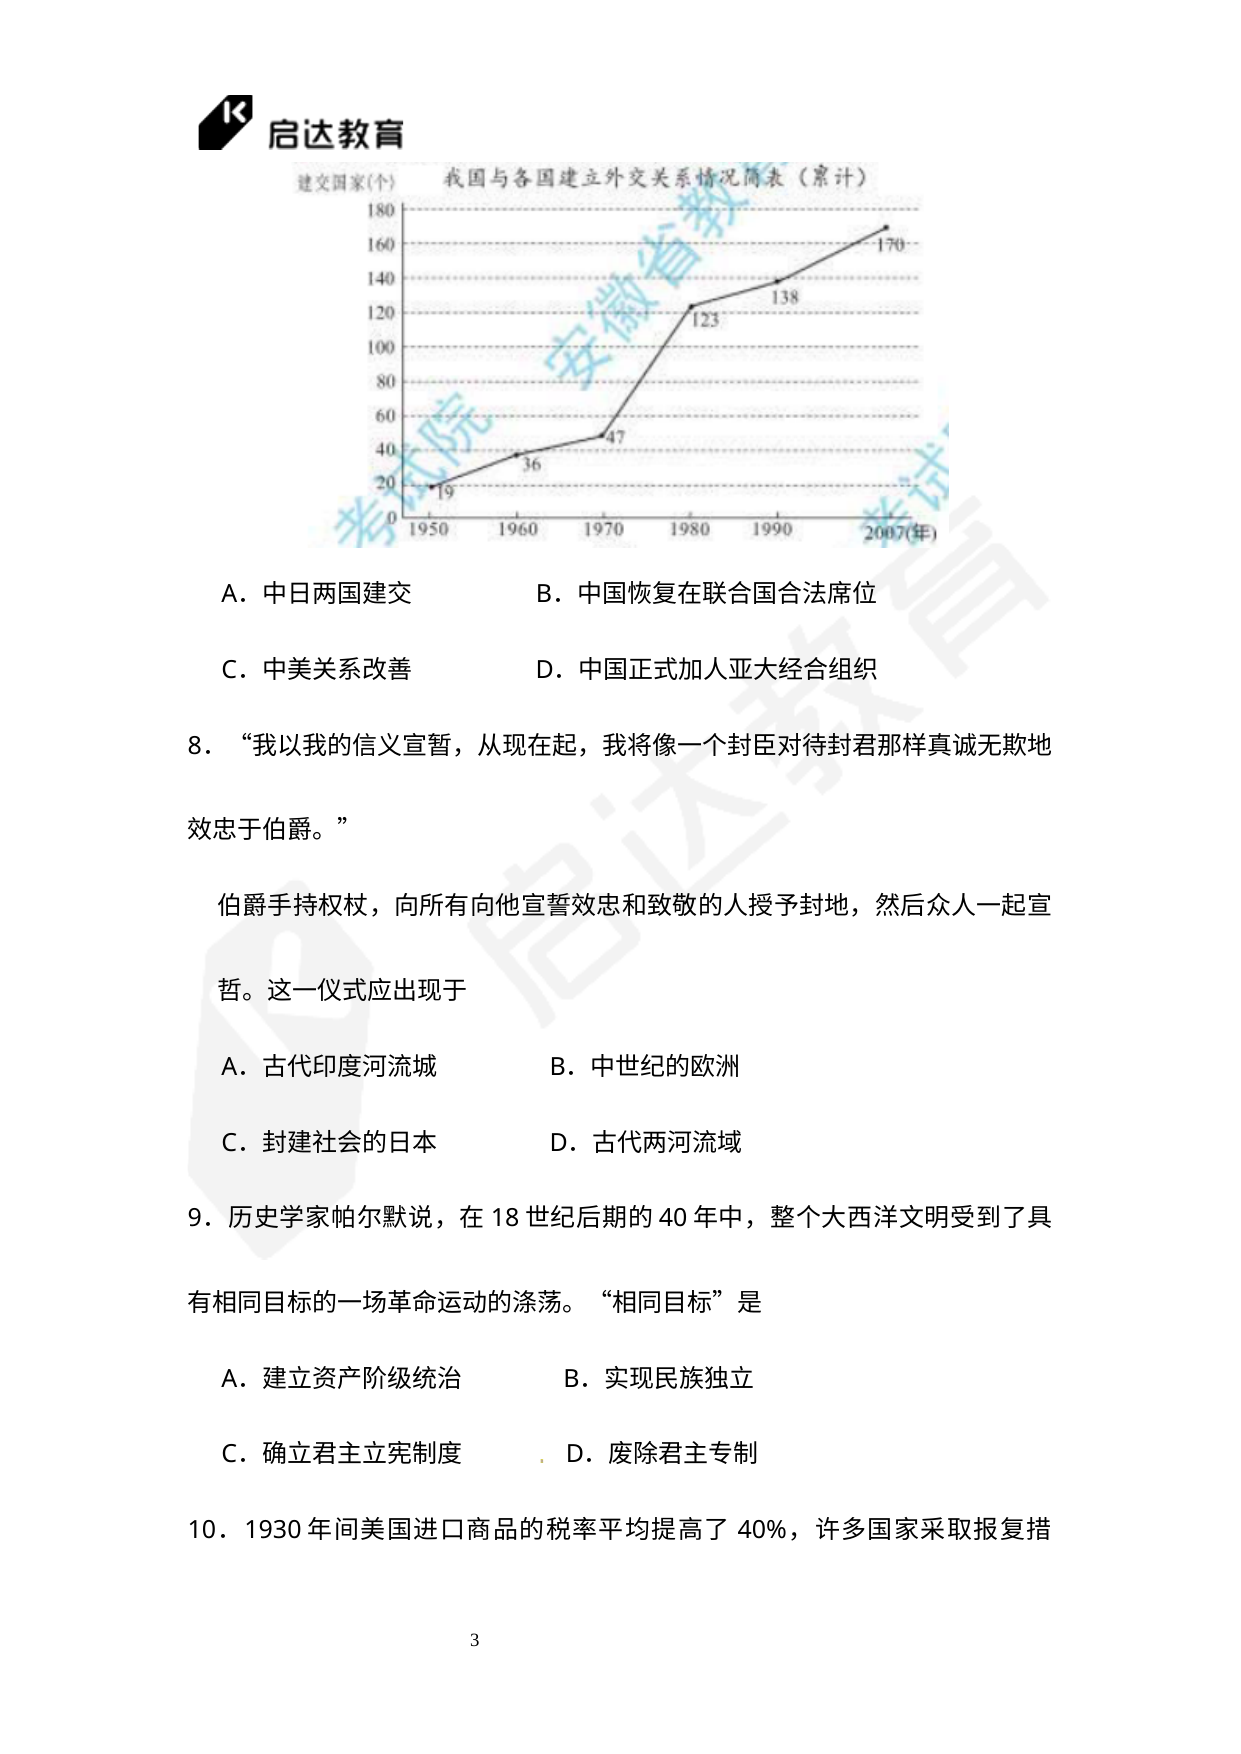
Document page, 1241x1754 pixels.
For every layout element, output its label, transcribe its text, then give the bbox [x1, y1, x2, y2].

text A．建立资产阶级统治 B．实现民族独立 [187, 1344, 1053, 1409]
text C．中美关系改善 D．中国正式加人亚大经合组织 [187, 635, 1053, 700]
text C．确立君主立宪制度 D．废除君主专制 [187, 1419, 1053, 1484]
text 8．“我以我的信义宣暂，从现在起，我将像一个封臣对待封君那样真诚无欺地效忠于伯爵。” [187, 711, 1053, 861]
picture [198, 95, 404, 150]
picture [291, 162, 949, 548]
text 9．历史学家帕尔默说，在18世纪后期的40年中，整个大西洋文明受到了具有相同目标的一场革命运动的涤荡。“相同目标”是 [187, 1183, 1053, 1333]
text A．中日两国建交 B．中国恢复在联合国合法席位 [187, 559, 1053, 624]
text A．古代印度河流城 B．中世纪的欧洲 [187, 1032, 1053, 1097]
text C．封建社会的日本 D．古代两河流域 [187, 1108, 1053, 1173]
text 伯爵手持权杖，向所有向他宣誓效忠和致敬的人授予封地，然后众人一起宣哲。这一仪式应出现于 [217, 871, 1053, 1021]
text 10．1930年间美国进口商品的税率平均提高了40%，许多国家采取报复措施，把进口税率提高60%到100%，法、德、英还采取了一些特殊措施抑制进口。这些措施 [187, 1495, 1053, 1560]
